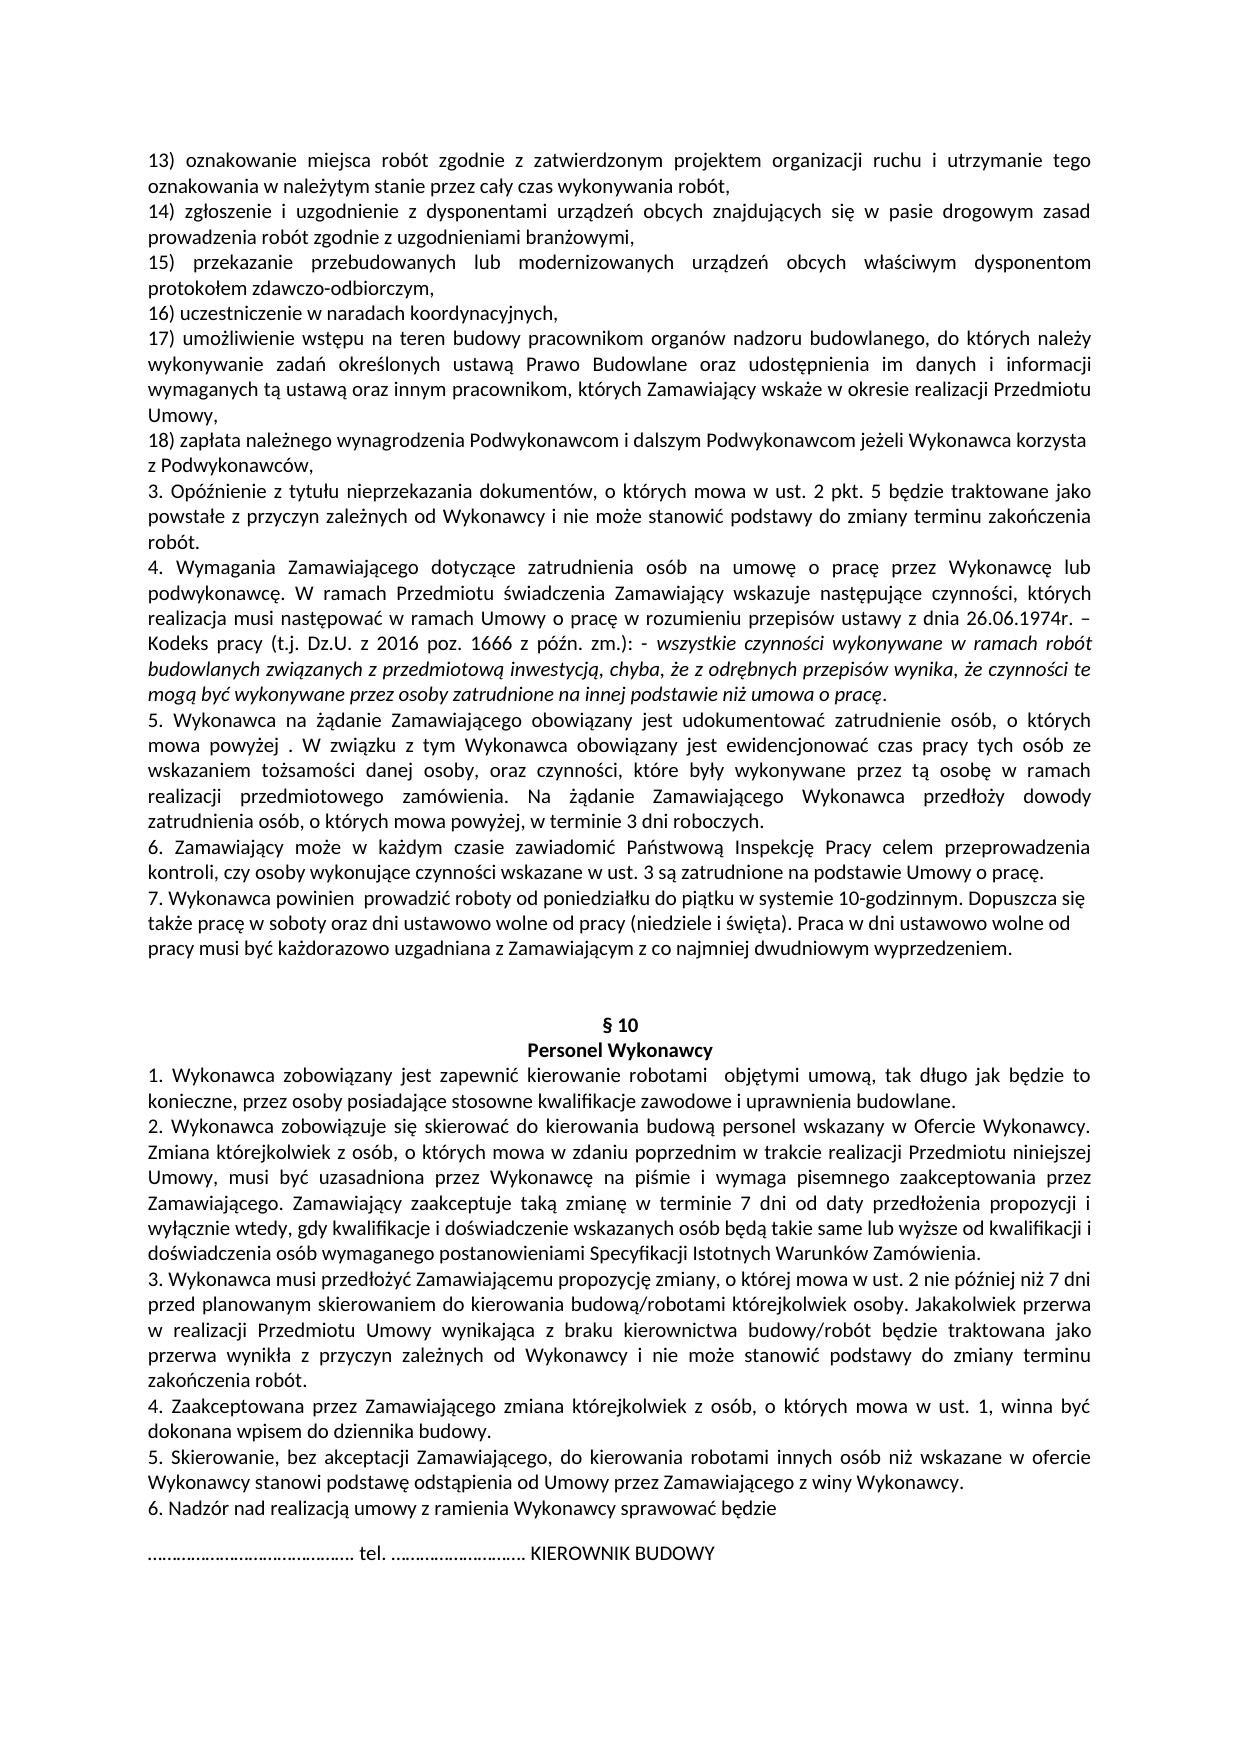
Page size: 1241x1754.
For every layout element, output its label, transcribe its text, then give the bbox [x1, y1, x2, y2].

text 15) przekazanie przebudowanych lub modernizowanych urządzeń obcych właściwym dysponentom protokołem zdawczo-odbiorczym, [148, 249, 1093, 300]
text § 10 [148, 1012, 1093, 1037]
text 3. Wykonawca musi przedłożyć Zamawiającemu propozycję zmiany, o której mowa w ust. 2 nie później niż 7 dni [148, 1266, 1093, 1291]
text 14) zgłoszenie i uzgodnienie z dysponentami urządzeń obcych znajdujących się w pasie drogowym zasad prowadzenia robót zgodnie z uzgodnieniami branżowymi, [148, 198, 1093, 249]
text Personel Wykonawcy [148, 1037, 1093, 1063]
text 4. Wymagania Zamawiającego dotyczące zatrudnienia osób na umowę o pracę przez Wykonawcę lub podwykonawcę. W ramach Przedmiotu świadczenia Zamawiający wskazuje następujące czynności, których realizacja musi następować w ramach Umowy o pracę w rozumieniu przepisów ustawy z dnia 26.06.1974r. – Kodeks pracy (t.j. Dz.U. z 2016 poz. 1666 z późn. zm.): - wszystkie czynności wykonywane w ramach robót budowlanych związanych z przedmiotową inwestycją, chyba, że z odrębnych przepisów wynika, że czynności te mogą być wykonywane przez osoby zatrudnione na innej podstawie niż umowa o pracę. [148, 554, 1093, 707]
text 16) uczestniczenie w naradach koordynacyjnych, [148, 300, 1093, 326]
text 6. Nadzór nad realizacją umowy z ramienia Wykonawcy sprawować będzie [148, 1495, 1093, 1520]
text 7. Wykonawca powinien prowadzić roboty od poniedziałku do piątku w systemie 10-godzinnym. Dopuszcza się także pracę w soboty oraz dni ustawowo wolne od pracy (niedziele i święta). Praca w dni ustawowo wolne od pracy musi być każdorazowo uzgadniana z Zamawiającym z co najmniej dwudniowym wyprzedzeniem. [148, 885, 1093, 961]
text z Podwykonawców, [148, 453, 1093, 478]
text 5. Skierowanie, bez akceptacji Zamawiającego, do kierowania robotami innych osób niż wskazane w ofercie Wykonawcy stanowi podstawę odstąpienia od Umowy przez Zamawiającego z winy Wykonawcy. [148, 1444, 1093, 1495]
text 2. Wykonawca zobowiązuje się skierować do kierowania budową personel wskazany w Ofercie Wykonawcy. Zmiana którejkolwiek z osób, o których mowa w zdaniu poprzednim w trakcie realizacji Przedmiotu niniejszej Umowy, musi być uzasadniona przez Wykonawcę na piśmie i wymaga pisemnego zaakceptowania przez Zamawiającego. Zamawiający zaakceptuje taką zmianę w terminie 7 dni od daty przedłożenia propozycji i wyłącznie wtedy, gdy kwalifikacje i doświadczenie wskazanych osób będą takie same lub wyższe od kwalifikacji i doświadczenia osób wymaganego postanowieniami Specyfikacji Istotnych Warunków Zamówienia. [148, 1113, 1093, 1266]
text 4. Zaakceptowana przez Zamawiającego zmiana którejkolwiek z osób, o których mowa w ust. 1, winna być dokonana wpisem do dziennika budowy. [148, 1393, 1093, 1444]
text 3. Opóźnienie z tytułu nieprzekazania dokumentów, o których mowa w ust. 2 pkt. 5 będzie traktowane jako powstałe z przyczyn zależnych od Wykonawcy i nie może stanowić podstawy do zmiany terminu zakończenia robót. [148, 478, 1093, 554]
text 5. Wykonawca na żądanie Zamawiającego obowiązany jest udokumentować zatrudnienie osób, o których mowa powyżej . W związku z tym Wykonawca obowiązany jest ewidencjonować czas pracy tych osób ze wskazaniem tożsamości danej osoby, oraz czynności, które były wykonywane przez tą osobę w ramach realizacji przedmiotowego zamówienia. Na żądanie Zamawiającego Wykonawca przedłoży dowody zatrudnienia osób, o których mowa powyżej, w terminie 3 dni roboczych. [148, 707, 1093, 834]
text 18) zapłata należnego wynagrodzenia Podwykonawcom i dalszym Podwykonawcom jeżeli Wykonawca korzysta [148, 427, 1093, 453]
text 1. Wykonawca zobowiązany jest zapewnić kierowanie robotami objętymi umową, tak długo jak będzie to konieczne, przez osoby posiadające stosowne kwalifikacje zawodowe i uprawnienia budowlane. [148, 1063, 1093, 1113]
text ……………………………………. tel. ………………………. KIEROWNIK BUDOWY [148, 1540, 1093, 1566]
text 6. Zamawiający może w każdym czasie zawiadomić Państwową Inspekcję Pracy celem przeprowadzenia kontroli, czy osoby wykonujące czynności wskazane w ust. 3 są zatrudnione na podstawie Umowy o pracę. [148, 834, 1093, 885]
text 17) umożliwienie wstępu na teren budowy pracownikom organów nadzoru budowlanego, do których należy wykonywanie zadań określonych ustawą Prawo Budowlane oraz udostępnienia im danych i informacji wymaganych tą ustawą oraz innym pracownikom, których Zamawiający wskaże w okresie realizacji Przedmiotu Umowy, [148, 326, 1093, 427]
text 13) oznakowanie miejsca robót zgodnie z zatwierdzonym projektem organizacji ruchu i utrzymanie tego oznakowania w należytym stanie przez cały czas wykonywania robót, [148, 148, 1093, 198]
text przed planowanym skierowaniem do kierowania budową/robotami którejkolwiek osoby. Jakakolwiek przerwa w realizacji Przedmiotu Umowy wynikająca z braku kierownictwa budowy/robót będzie traktowana jako przerwa wynikła z przyczyn zależnych od Wykonawcy i nie może stanowić podstawy do zmiany terminu zakończenia robót. [148, 1291, 1093, 1393]
